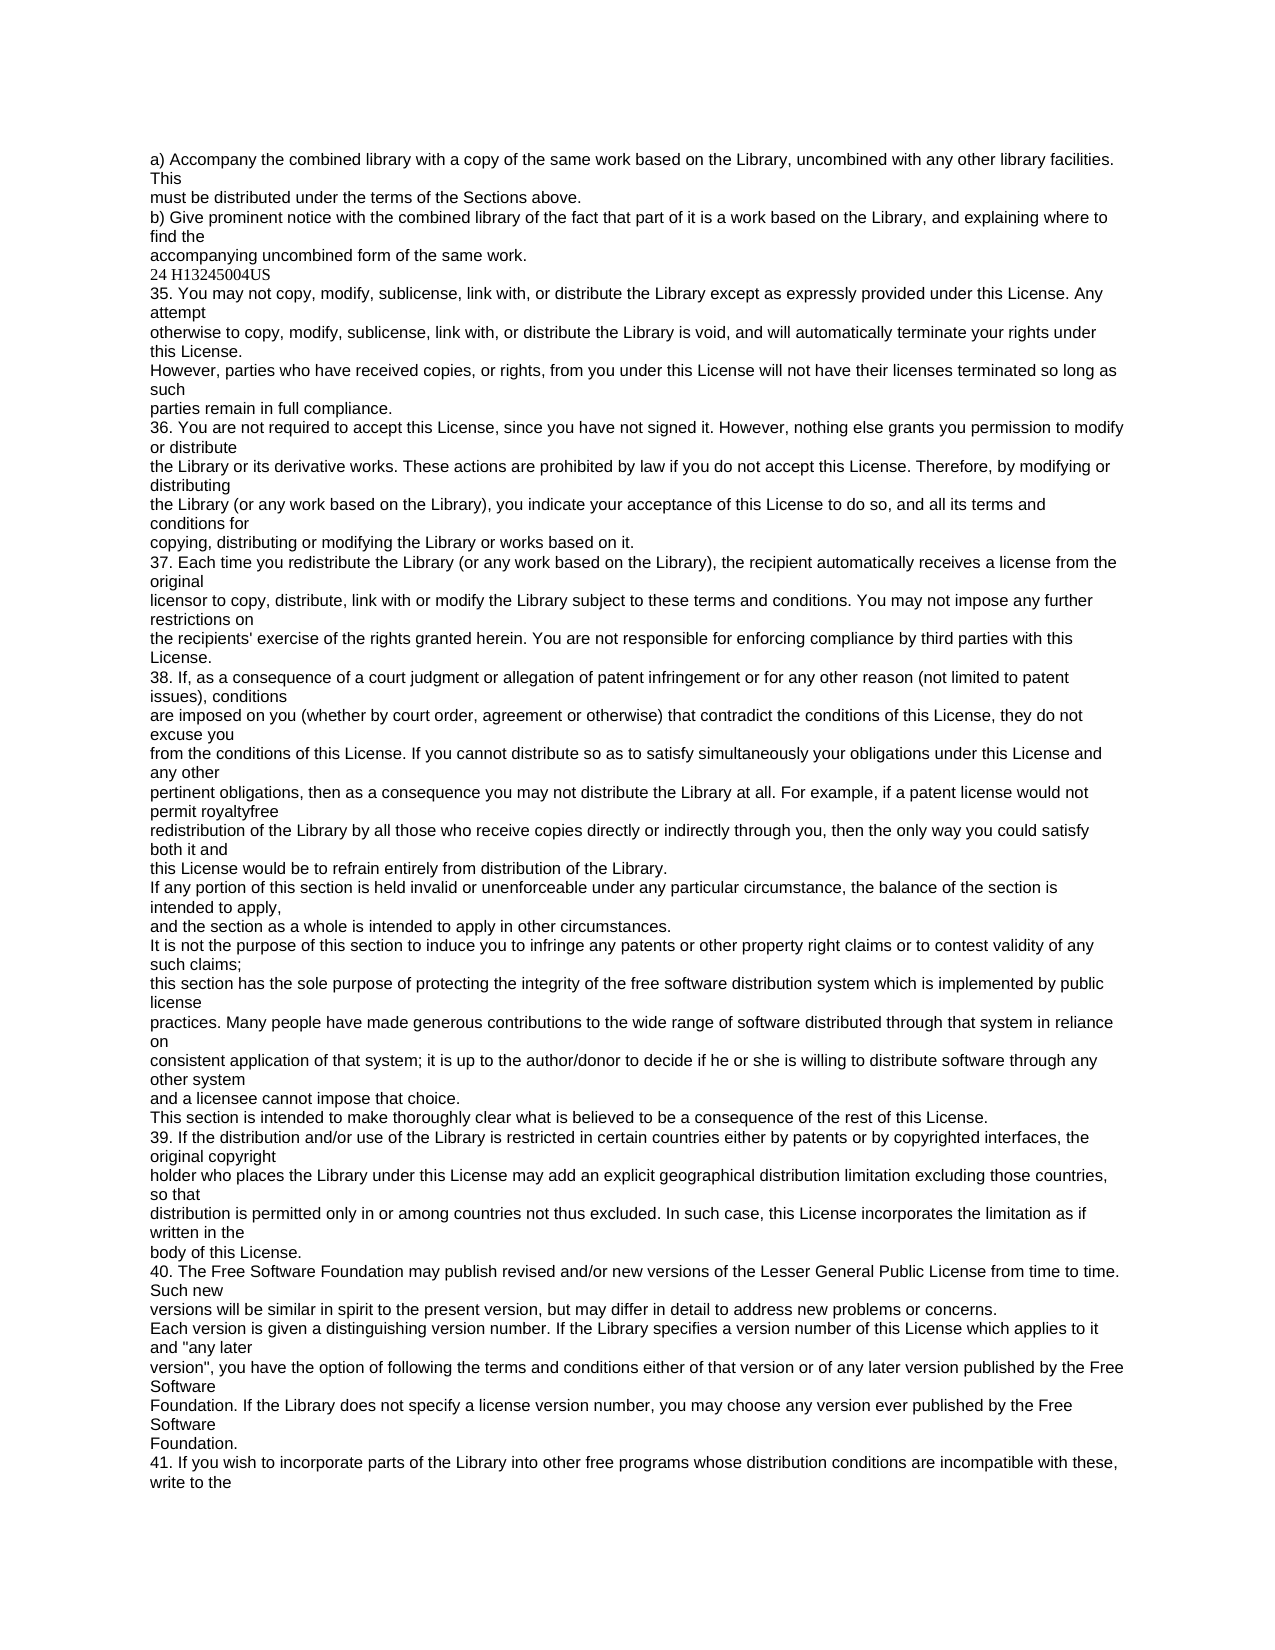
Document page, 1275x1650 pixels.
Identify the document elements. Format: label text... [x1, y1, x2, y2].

text 38. If, as a consequence of a court judgment or allegation of patent infringement or for any other reason (not limited to patent issues), conditions [150, 667, 1125, 706]
text body of this License. [150, 1242, 1125, 1262]
text 36. You are not required to accept this License, since you have not signed it. However, nothing else grants you permission to modify or distribute [150, 418, 1125, 457]
text the Library or its derivative works. These actions are prohibited by law if you do not accept this License. Therefore, by modifying or distributing [150, 457, 1125, 495]
text However, parties who have received copies, or rights, from you under this License will not have their licenses terminated so long as such [150, 361, 1125, 399]
text This section is intended to make thoroughly clear what is believed to be a consequence of the rest of this License. [150, 1108, 1125, 1127]
text Foundation. If the Library does not specify a license version number, you may choose any version ever published by the Free Software [150, 1396, 1125, 1434]
text 35. You may not copy, modify, sublicense, link with, or distribute the Library except as expressly provided under this License. Any attempt [150, 284, 1125, 322]
text If any portion of this section is held invalid or unenforceable under any particular circumstance, the balance of the section is intended to apply, [150, 878, 1125, 917]
text a) Accompany the combined library with a copy of the same work based on the Library, uncombined with any other library facilities. This [150, 150, 1125, 188]
text copying, distributing or modifying the Library or works based on it. [150, 533, 1125, 552]
text from the conditions of this License. If you cannot distribute so as to satisfy simultaneously your obligations under this License and any other [150, 744, 1125, 782]
text licensor to copy, distribute, link with or modify the Library subject to these terms and conditions. You may not impose any further restrictions on [150, 591, 1125, 629]
text distribution is permitted only in or among countries not thus excluded. In such case, this License incorporates the limitation as if written in the [150, 1204, 1125, 1242]
text 37. Each time you redistribute the Library (or any work based on the Library), the recipient automatically receives a license from the original [150, 552, 1125, 591]
text and the section as a whole is intended to apply in other circumstances. [150, 917, 1125, 936]
text 41. If you wish to incorporate parts of the Library into other free programs whose distribution conditions are incompatible with these, write to the [150, 1453, 1125, 1492]
text consistent application of that system; it is up to the author/donor to decide if he or she is willing to distribute software through any other system [150, 1051, 1125, 1089]
text versions will be similar in spirit to the present version, but may differ in detail to address new problems or concerns. [150, 1300, 1125, 1319]
text accompanying uncombined form of the same work. [150, 246, 1125, 265]
text redistribution of the Library by all those who receive copies directly or indirectly through you, then the only way you could satisfy both it and [150, 821, 1125, 859]
text 39. If the distribution and/or use of the Library is restricted in certain countries either by patents or by copyrighted interfaces, the original copyright [150, 1127, 1125, 1166]
text must be distributed under the terms of the Sections above. [150, 188, 1125, 207]
text 40. The Free Software Foundation may publish revised and/or new versions of the Lesser General Public License from time to time. Such new [150, 1262, 1125, 1300]
text and a licensee cannot impose that choice. [150, 1089, 1125, 1108]
text Each version is given a distinguishing version number. If the Library specifies a version number of this License which applies to it and "any later [150, 1319, 1125, 1357]
text pertinent obligations, then as a consequence you may not distribute the Library at all. For example, if a patent license would not permit royaltyfree [150, 782, 1125, 821]
text otherwise to copy, modify, sublicense, link with, or distribute the Library is void, and will automatically terminate your rights under this License. [150, 322, 1125, 361]
text 24 H13245004US [150, 265, 1125, 284]
text are imposed on you (whether by court order, agreement or otherwise) that contradict the conditions of this License, they do not excuse you [150, 706, 1125, 744]
text the recipients' exercise of the rights granted herein. You are not responsible for enforcing compliance by third parties with this License. [150, 629, 1125, 667]
text this section has the sole purpose of protecting the integrity of the free software distribution system which is implemented by public license [150, 974, 1125, 1012]
text the Library (or any work based on the Library), you indicate your acceptance of this License to do so, and all its terms and conditions for [150, 495, 1125, 533]
text version", you have the option of following the terms and conditions either of that version or of any later version published by the Free Software [150, 1357, 1125, 1396]
text Foundation. [150, 1434, 1125, 1453]
text holder who places the Library under this License may add an explicit geographical distribution limitation excluding those countries, so that [150, 1166, 1125, 1204]
text b) Give prominent notice with the combined library of the fact that part of it is a work based on the Library, and explaining where to find the [150, 207, 1125, 246]
text this License would be to refrain entirely from distribution of the Library. [150, 859, 1125, 878]
text practices. Many people have made generous contributions to the wide range of software distributed through that system in reliance on [150, 1012, 1125, 1051]
text It is not the purpose of this section to induce you to infringe any patents or other property right claims or to contest validity of any such claims; [150, 936, 1125, 974]
text parties remain in full compliance. [150, 399, 1125, 418]
